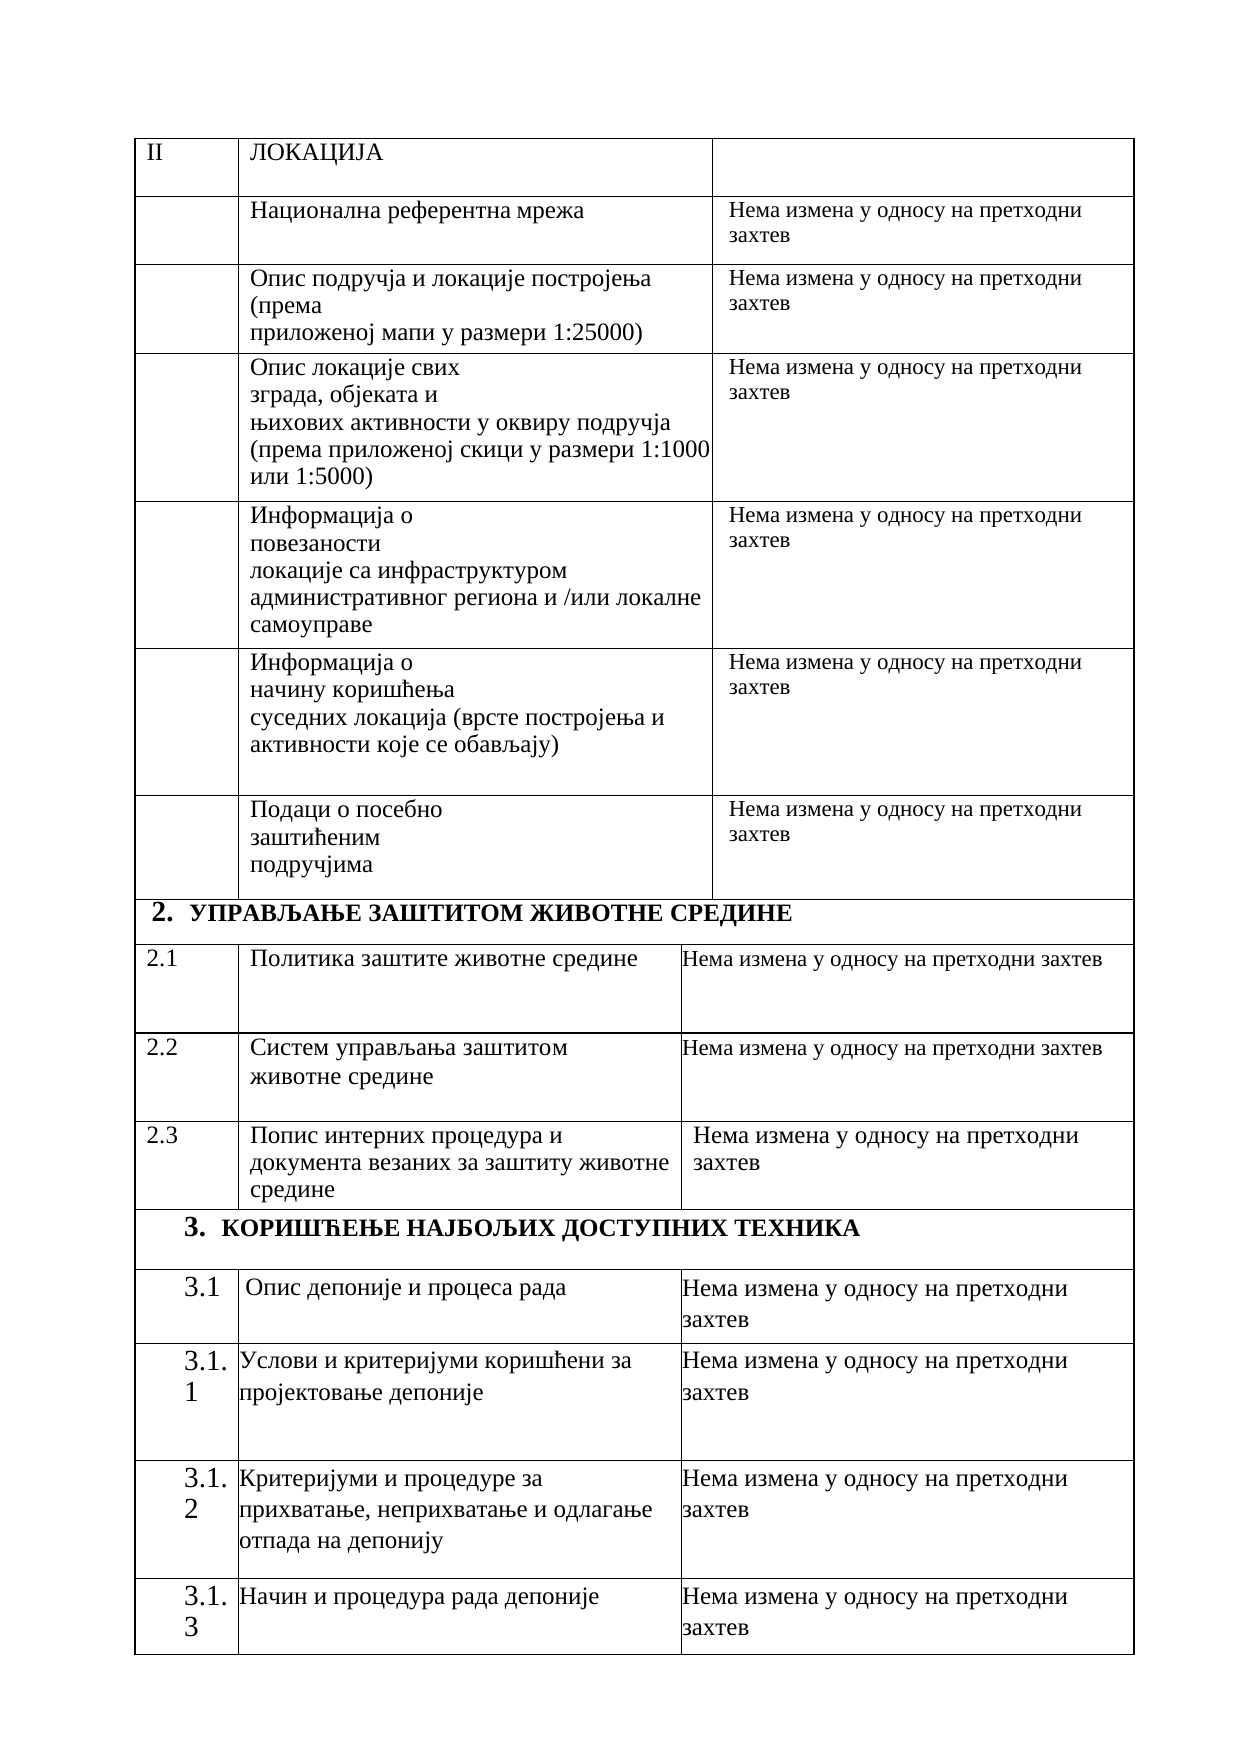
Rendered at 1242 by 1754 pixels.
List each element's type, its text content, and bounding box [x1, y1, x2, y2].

table_cell 2. УПРАВЉАЊЕ ЗАШТИТОМ ЖИВОТНЕ СРЕДИНЕ [136, 900, 1133, 944]
table_cell Опис подручја и локације постројења (према приложеној мапи у размери 1:25000) [239, 265, 712, 353]
table_cell 3.1 [136, 1270, 238, 1342]
table_cell Попис интерних процедура и документа везаних за заштиту животне средине [239, 1122, 681, 1209]
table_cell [682, 1579, 1133, 1654]
table_cell [136, 502, 238, 648]
table_cell Политика заштите животне средине [239, 945, 681, 1032]
table_cell [136, 197, 238, 264]
table_cell Критеријуми и процедуре за прихватање, неприхватање и одлагање отпада на депонију [239, 1461, 681, 1578]
table_cell 3. КОРИШЋЕЊЕ НАЈБОЉИХ ДОСТУПНИХ ТЕХНИКА [136, 1210, 1133, 1269]
table_cell Нема измена у односу на претходни захтев [713, 649, 1133, 795]
table_cell Опис депоније и процеса рада [239, 1270, 681, 1342]
table_cell [136, 354, 238, 501]
table_cell 3.1.3 [136, 1579, 238, 1654]
table_cell Нема измена у односу на претходни захтев [713, 502, 1133, 648]
table_cell Информација о повезаности локације са инфраструктуром административног региона и /или локалне самоуправе [239, 502, 712, 648]
table_cell 3.1.2 [136, 1461, 238, 1578]
table_header ЛОКАЦИЈА [239, 139, 712, 196]
table_cell 2.1 [136, 945, 238, 1032]
table_cell Начин и процедура рада депоније [239, 1579, 681, 1654]
table_cell Нема измена у односу на претходни захтев [682, 1034, 1133, 1121]
table_cell Нема измена у односу на претходни захтев [682, 945, 1133, 1032]
table_cell Подаци о посебно заштићеним подручјима [239, 796, 712, 899]
table_cell Систем управљања заштитом животне средине [239, 1034, 681, 1121]
table_cell 2.3 [136, 1122, 238, 1209]
table_cell Нема измена у односу на претходни захтев [713, 197, 1133, 264]
table_cell Национална референтна мрежа [239, 197, 712, 264]
table_cell 3.1.1 [136, 1344, 238, 1460]
table_cell Нема измена у односу на претходни захтев [713, 354, 1133, 501]
table_cell Опис локације свих зграда, објеката и њихових активности у оквиру подручја (према приложеној скици у размери 1:1000 или 1:5000) [239, 354, 712, 501]
table_cell [136, 649, 238, 795]
table_cell [136, 265, 238, 353]
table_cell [682, 1461, 1133, 1578]
table_cell Нема измена у односу на претходни захтев [682, 1122, 1133, 1209]
table_header II [136, 139, 238, 196]
table_cell Нема измена у односу на претходни захтев [682, 1344, 1133, 1460]
table_cell Нема измена у односу на претходни захтев [713, 796, 1133, 899]
table_cell Нема измена у односу на претходни захтев [713, 265, 1133, 353]
table_cell Нема измена у односу на претходни захтев [682, 1270, 1133, 1342]
table_header [713, 139, 1133, 196]
table_cell Услови и критеријуми коришћени за пројектовање депоније [239, 1344, 681, 1460]
table_cell [136, 796, 238, 899]
table_cell Информација о начину коришћења суседних локација (врсте постројења и активности које се обављају) [239, 649, 712, 795]
table_cell 2.2 [136, 1034, 238, 1121]
